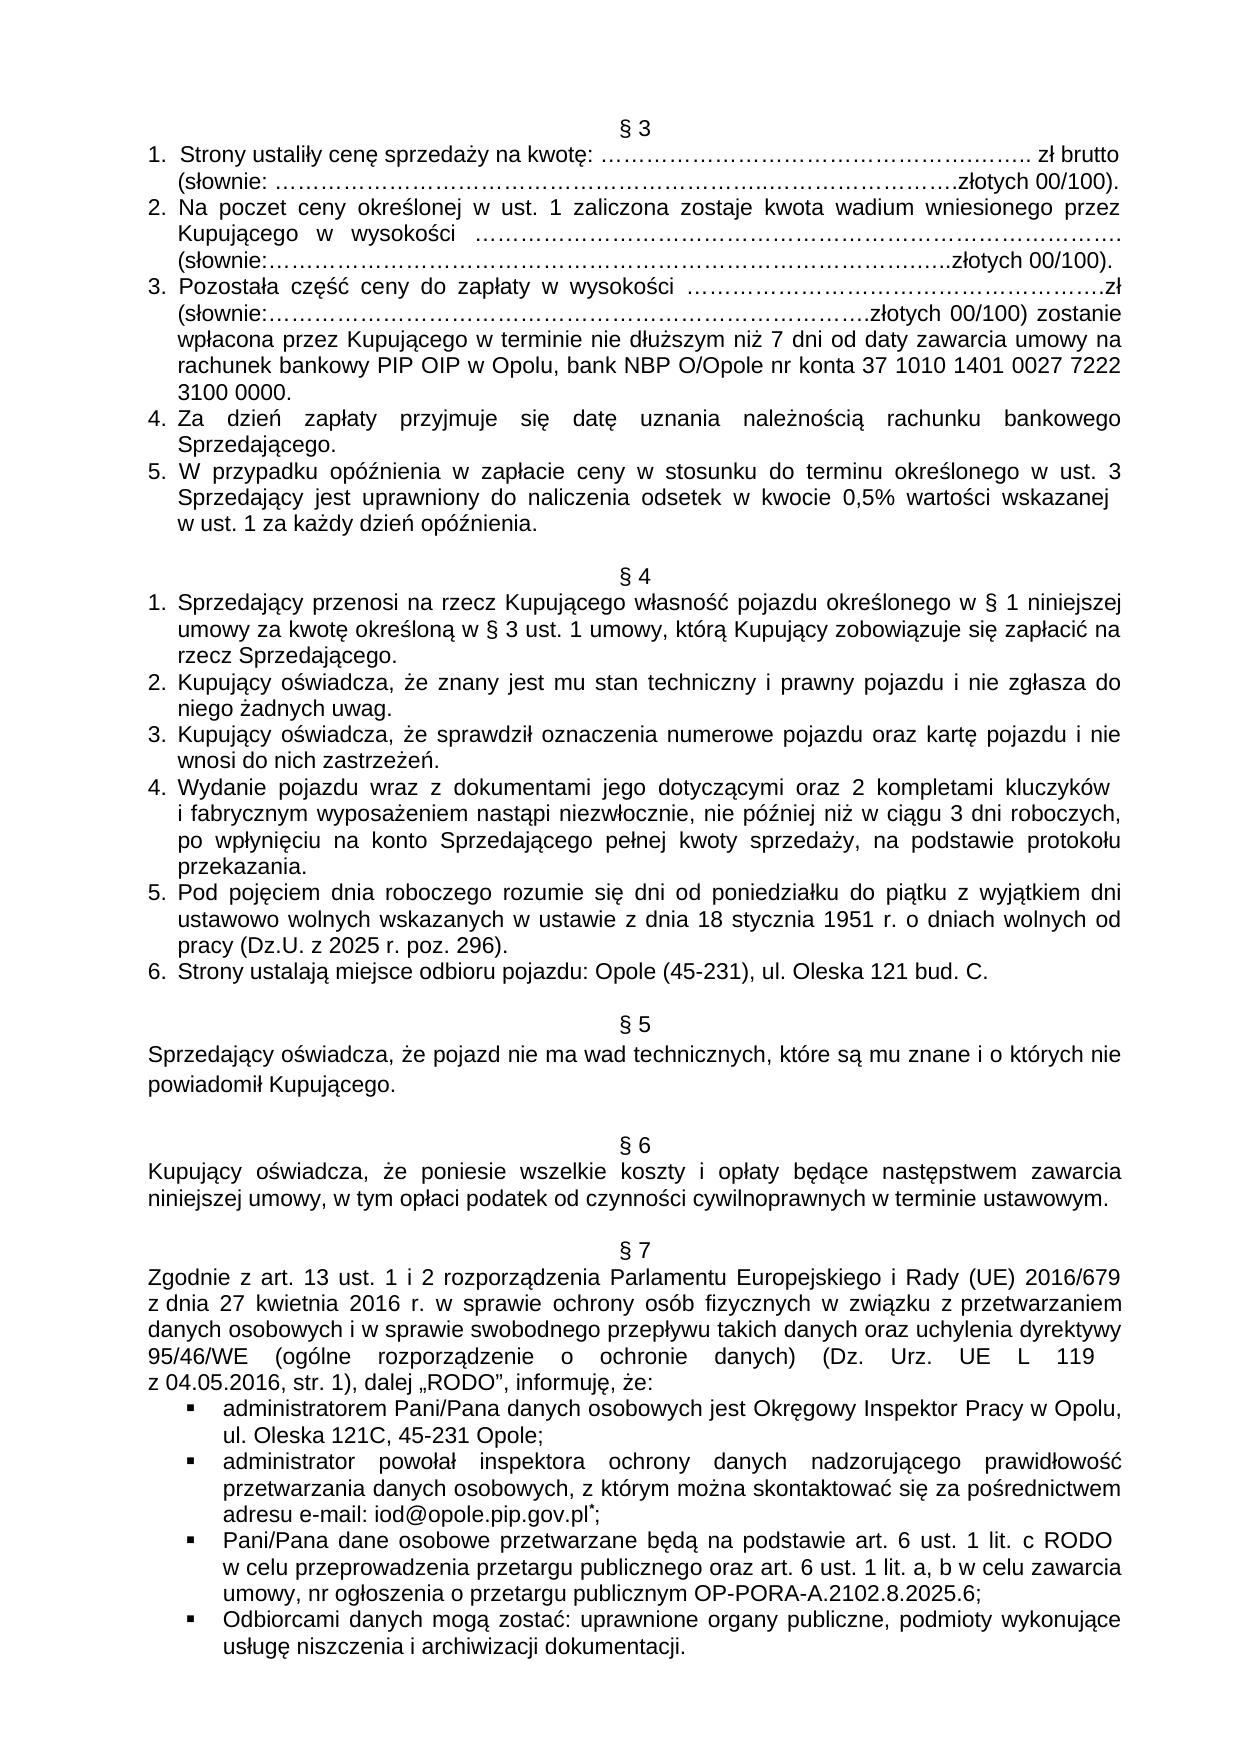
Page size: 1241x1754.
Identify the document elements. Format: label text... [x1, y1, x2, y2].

list Odbiorcami danych mogą zostać: uprawnione organy publiczne, podmioty wykonujące usługę niszczenia i archiwizacji dokumentacji. [185, 1606, 1122, 1659]
list Kupujący oświadcza, że znany jest mu stan techniczny i prawny pojazdu i nie zgłasza do niego żadnych uwag. [148, 668, 1122, 721]
list § 5 [148, 1011, 1122, 1037]
list Sprzedający oświadcza, że pojazd nie ma wad technicznych, które są mu znane i o których nie powiadomił Kupującego. [148, 1041, 1122, 1098]
text § 3 [148, 115, 1122, 141]
list Pod pojęciem dnia roboczego rozumie się dni od poniedziałku do piątku z wyjątkiem dni ustawowo wolnych wskazanych w ustawie z dnia 18 stycznia 1951 r. o dniach wolnych od pracy (Dz.U. z 2025 r. poz. 296). [148, 879, 1122, 958]
text § 4 [148, 563, 1122, 589]
list Wydanie pojazdu wraz z dokumentami jego dotyczącymi oraz 2 kompletami kluczyków i fabrycznym wyposażeniem nastąpi niezwłocznie, nie później niż w ciągu 3 dni roboczych, po wpłynięciu na konto Sprzedającego pełnej kwoty sprzedaży, na podstawie protokołu przekazania. [148, 774, 1122, 879]
list Strony ustalają miejsce odbioru pojazdu: Opole (45-231), ul. Oleska 121 bud. C. [148, 958, 1122, 985]
list Sprzedający przenosi na rzecz Kupującego własność pojazdu określonego w § 1 niniejszej umowy za kwotę określoną w § 3 ust. 1 umowy, którą Kupujący zobowiązuje się zapłacić na rzecz Sprzedającego. [148, 589, 1122, 668]
text § 7 [148, 1237, 1122, 1264]
text 4. Za dzień zapłaty przyjmuje się datę uznania należnością rachunku bankowego Sprzedającego. [148, 405, 1122, 458]
text 2. Na poczet ceny określonej w ust. 1 zaliczona zostaje kwota wadium wniesionego przez Kupującego w wysokości …………………………………………………………………………. (słownie:………………………………………………………………………….…..złotych 00/100). [148, 194, 1122, 273]
text Zgodnie z art. 13 ust. 1 i 2 rozporządzenia Parlamentu Europejskiego i Rady (UE) 2016/679 z dnia 27 kwietnia 2016 r. w sprawie ochrony osób fizycznych w związku z przetwarzaniem danych osobowych i w sprawie swobodnego przepływu takich danych oraz uchylenia dyrektywy 95/46/WE (ogólne rozporządzenie o ochronie danych) (Dz. Urz. UE L 119 z 04.05.2016, str. 1), dalej „RODO”, informuję, że: [148, 1264, 1122, 1395]
list Kupujący oświadcza, że sprawdził oznaczenia numerowe pojazdu oraz kartę pojazdu i nie wnosi do nich zastrzeżeń. [148, 721, 1122, 774]
list administrator powołał inspektora ochrony danych nadzorującego prawidłowość przetwarzania danych osobowych, z którym można skontaktować się za pośrednictwem adresu e-mail: iod@opole.pip.gov.pl*; [185, 1448, 1122, 1527]
text § 6 [148, 1132, 1122, 1158]
text 3. Pozostała część ceny do zapłaty w wysokości ……………………………………………….zł (słownie:…………………………………………………………………….złotych 00/100) zostanie wpłacona przez Kupującego w terminie nie dłuższym niż 7 dni od daty zawarcia umowy na rachunek bankowy PIP OIP w Opolu, bank NBP O/Opole nr konta 37 1010 1401 0027 7222 3100 0000. [148, 273, 1122, 405]
list administratorem Pani/Pana danych osobowych jest Okręgowy Inspektor Pracy w Opolu, ul. Oleska 121C, 45-231 Opole; [185, 1395, 1122, 1448]
text 1. Strony ustaliły cenę sprzedaży na kwotę: ………………………………………….…….. zł brutto [148, 141, 1122, 168]
text (słownie: ………………………………………………………..…………………….złotych 00/100). [177, 168, 1122, 194]
text 5. W przypadku opóźnienia w zapłacie ceny w stosunku do terminu określonego w ust. 3 Sprzedający jest uprawniony do naliczenia odsetek w kwocie 0,5% wartości wskazanej w ust. 1 za każdy dzień opóźnienia. [148, 458, 1122, 537]
text Kupujący oświadcza, że poniesie wszelkie koszty i opłaty będące następstwem zawarcia niniejszej umowy, w tym opłaci podatek od czynności cywilnoprawnych w terminie ustawowym. [148, 1158, 1122, 1211]
list Pani/Pana dane osobowe przetwarzane będą na podstawie art. 6 ust. 1 lit. c RODO w celu przeprowadzenia przetargu publicznego oraz art. 6 ust. 1 lit. a, b w celu zawarcia umowy, nr ogłoszenia o przetargu publicznym OP-PORA-A.2102.8.2025.6; [185, 1527, 1122, 1606]
